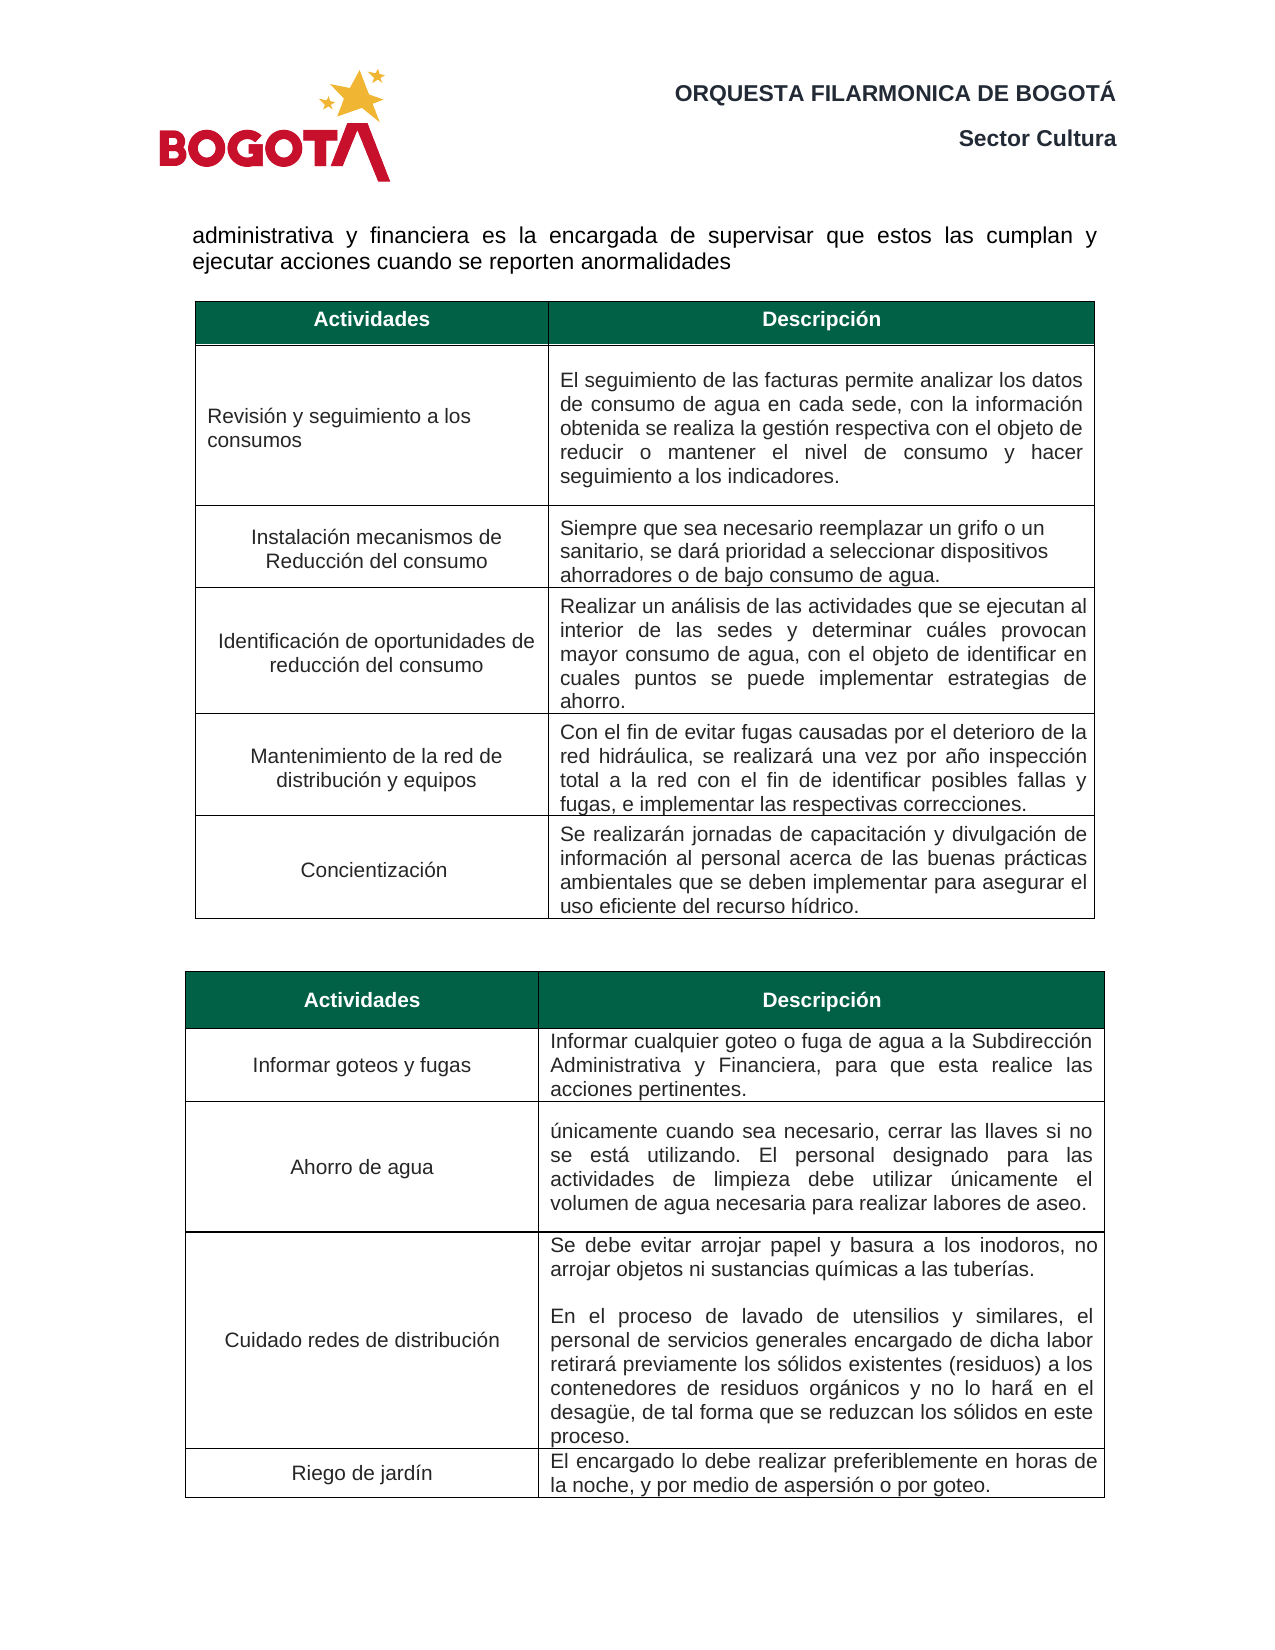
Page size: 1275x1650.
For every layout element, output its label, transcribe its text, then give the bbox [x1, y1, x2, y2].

table_cell Instalación mecanismos de Reducción del consumo [196, 506, 548, 587]
table_cell Se realizarán jornadas de capacitación y divulgación de información al personal acerca de las buenas prácticas ambientales que se deben implementar para asegurar el uso eficiente del recurso hídrico. [549, 816, 1094, 917]
table_cell Informar cualquier goteo o fuga de agua a la Subdirección Administrativa y Financiera, para que esta realice las acciones pertinentes. [539, 1029, 1104, 1101]
table_cell El encargado lo debe realizar preferiblemente en horas de la noche, y por medio de aspersión o por goteo. [539, 1449, 1104, 1497]
table_cell Con el fin de evitar fugas causadas por el deterioro de la red hidráulica, se realizará una vez por año inspección total a la red con el fin de identificar posibles fallas y fugas, e implementar las respectivas correcciones. [549, 714, 1094, 815]
table_cell Se debe evitar arrojar papel y basura a los inodoros, no arrojar objetos ni sustancias químicas a las tuberías. En el proceso de lavado de utensilios y similares, el personal de servicios generales encargado de dicha labor retirará previamente los sólidos existentes (residuos) a los contenedores de residuos orgánicos y no lo hará́ en el desagüe, de tal forma que se reduzcan los sólidos en este proceso. [539, 1233, 1104, 1448]
table_header Actividades [196, 302, 548, 344]
table_cell El seguimiento de las facturas permite analizar los datos de consumo de agua en cada sede, con la información obtenida se realiza la gestión respectiva con el objeto de reducir o mantener el nivel de consumo y hacer seguimiento a los indicadores. [549, 346, 1094, 505]
table_header Descripción [549, 302, 1094, 344]
table_header Actividades [186, 972, 538, 1028]
table_cell Informar goteos y fugas [186, 1029, 538, 1101]
table_cell Revisión y seguimiento a los consumos [196, 346, 548, 505]
table_cell Ahorro de agua [186, 1102, 538, 1231]
table_cell únicamente cuando sea necesario, cerrar las llaves si no se está utilizando. El personal designado para las actividades de limpieza debe utilizar únicamente el volumen de agua necesaria para realizar labores de aseo. [539, 1102, 1104, 1231]
table_cell Mantenimiento de la red de distribución y equipos [196, 714, 548, 815]
table_cell Realizar un análisis de las actividades que se ejecutan al interior de las sedes y determinar cuáles provocan mayor consumo de agua, con el objeto de identificar en cuales puntos se puede implementar estrategias de ahorro. [549, 588, 1094, 713]
table_cell Concientización [196, 816, 548, 917]
table_header Descripción [539, 972, 1104, 1028]
table_cell Siempre que sea necesario reemplazar un grifo o un sanitario, se dará́ prioridad a seleccionar dispositivos ahorradores o de bajo consumo de agua. [549, 506, 1094, 587]
table_cell Identificación de oportunidades de reducción del consumo [196, 588, 548, 713]
picture [156, 66, 393, 184]
table_cell Riego de jardín [186, 1449, 538, 1497]
table_cell Cuidado redes de distribución [186, 1233, 538, 1448]
